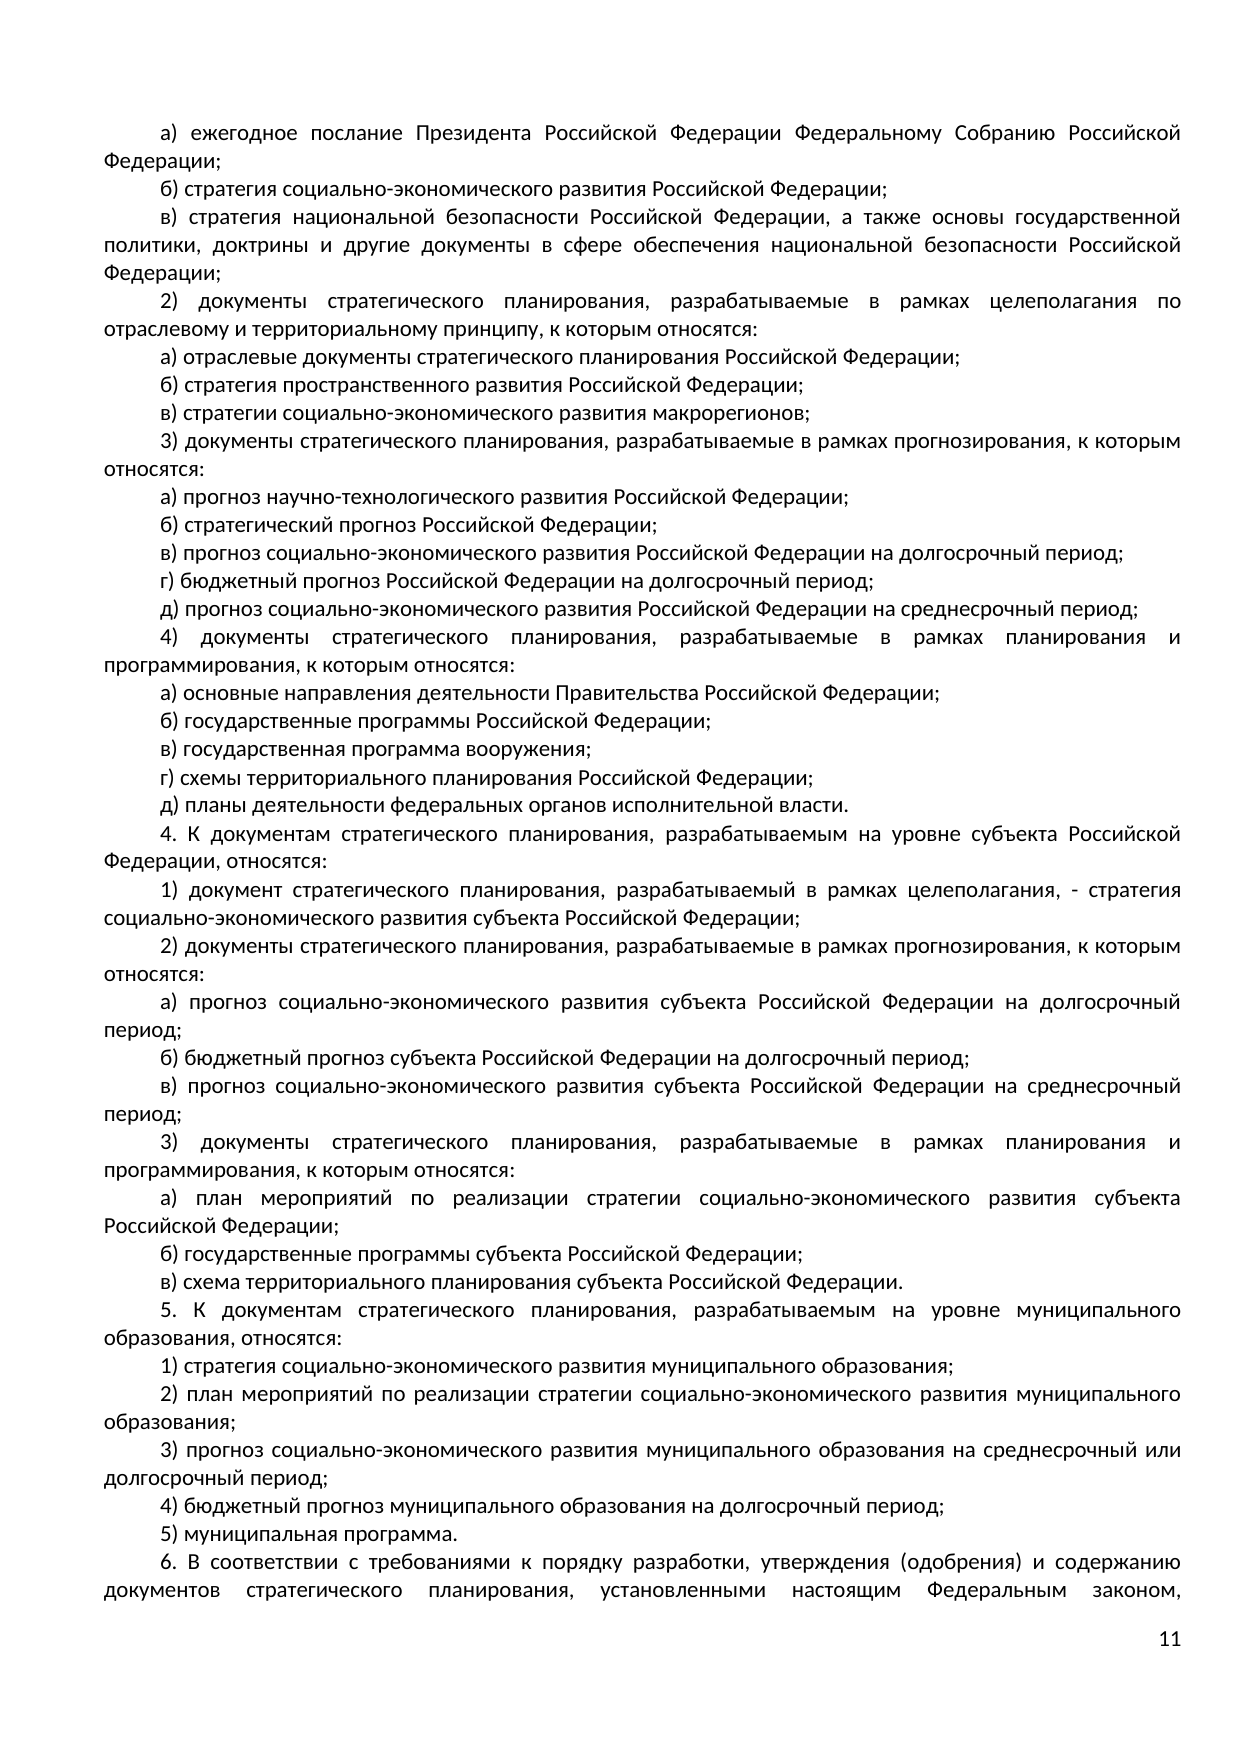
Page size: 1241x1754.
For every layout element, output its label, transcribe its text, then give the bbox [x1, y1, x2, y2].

text б) государственные программы субъекта Российской Федерации; [103, 1239, 1181, 1267]
text в) стратегии социально-экономического развития макрорегионов; [103, 398, 1181, 426]
text д) прогноз социально-экономического развития Российской Федерации на среднесрочный период; [103, 594, 1181, 622]
text 2) документы стратегического планирования, разрабатываемые в рамках целеполагания по отраслевому и территориальному принципу, к которым относятся: [103, 286, 1181, 342]
text 1) документ стратегического планирования, разрабатываемый в рамках целеполагания, - стратегия социально-экономического развития субъекта Российской Федерации; [103, 875, 1181, 931]
text б) стратегия пространственного развития Российской Федерации; [103, 370, 1181, 398]
text а) план мероприятий по реализации стратегии социально-экономического развития субъекта Российской Федерации; [103, 1183, 1181, 1239]
text в) государственная программа вооружения; [103, 734, 1181, 763]
text 5. К документам стратегического планирования, разрабатываемым на уровне муниципального образования, относятся: [103, 1295, 1181, 1351]
text 5) муниципальная программа. [103, 1519, 1181, 1547]
text а) прогноз научно-технологического развития Российской Федерации; [103, 482, 1181, 510]
text в) прогноз социально-экономического развития субъекта Российской Федерации на среднесрочный период; [103, 1071, 1181, 1127]
text 4) бюджетный прогноз муниципального образования на долгосрочный период; [103, 1491, 1181, 1519]
text а) прогноз социально-экономического развития субъекта Российской Федерации на долгосрочный период; [103, 987, 1181, 1043]
text б) бюджетный прогноз субъекта Российской Федерации на долгосрочный период; [103, 1043, 1181, 1071]
text 2) план мероприятий по реализации стратегии социально-экономического развития муниципального образования; [103, 1379, 1181, 1435]
text 1) стратегия социально-экономического развития муниципального образования; [103, 1351, 1181, 1379]
text в) прогноз социально-экономического развития Российской Федерации на долгосрочный период; [103, 538, 1181, 566]
text г) схемы территориального планирования Российской Федерации; [103, 763, 1181, 791]
text 3) прогноз социально-экономического развития муниципального образования на среднесрочный или долгосрочный период; [103, 1435, 1181, 1491]
text 3) документы стратегического планирования, разрабатываемые в рамках прогнозирования, к которым относятся: [103, 426, 1181, 482]
text в) стратегия национальной безопасности Российской Федерации, а также основы государственной политики, доктрины и другие документы в сфере обеспечения национальной безопасности Российской Федерации; [103, 202, 1181, 286]
text д) планы деятельности федеральных органов исполнительной власти. [103, 791, 1181, 819]
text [103, 1547, 1181, 1603]
text а) основные направления деятельности Правительства Российской Федерации; [103, 678, 1181, 707]
text 2) документы стратегического планирования, разрабатываемые в рамках прогнозирования, к которым относятся: [103, 931, 1181, 987]
text б) государственные программы Российской Федерации; [103, 707, 1181, 734]
text в) схема территориального планирования субъекта Российской Федерации. [103, 1267, 1181, 1295]
text б) стратегический прогноз Российской Федерации; [103, 510, 1181, 538]
text 4. К документам стратегического планирования, разрабатываемым на уровне субъекта Российской Федерации, относятся: [103, 819, 1181, 875]
text а) ежегодное послание Президента Российской Федерации Федеральному Собранию Российской Федерации; [103, 118, 1181, 174]
text 3) документы стратегического планирования, разрабатываемые в рамках планирования и программирования, к которым относятся: [103, 1127, 1181, 1183]
text 4) документы стратегического планирования, разрабатываемые в рамках планирования и программирования, к которым относятся: [103, 622, 1181, 678]
text б) стратегия социально-экономического развития Российской Федерации; [103, 174, 1181, 202]
text г) бюджетный прогноз Российской Федерации на долгосрочный период; [103, 566, 1181, 594]
text а) отраслевые документы стратегического планирования Российской Федерации; [103, 342, 1181, 370]
